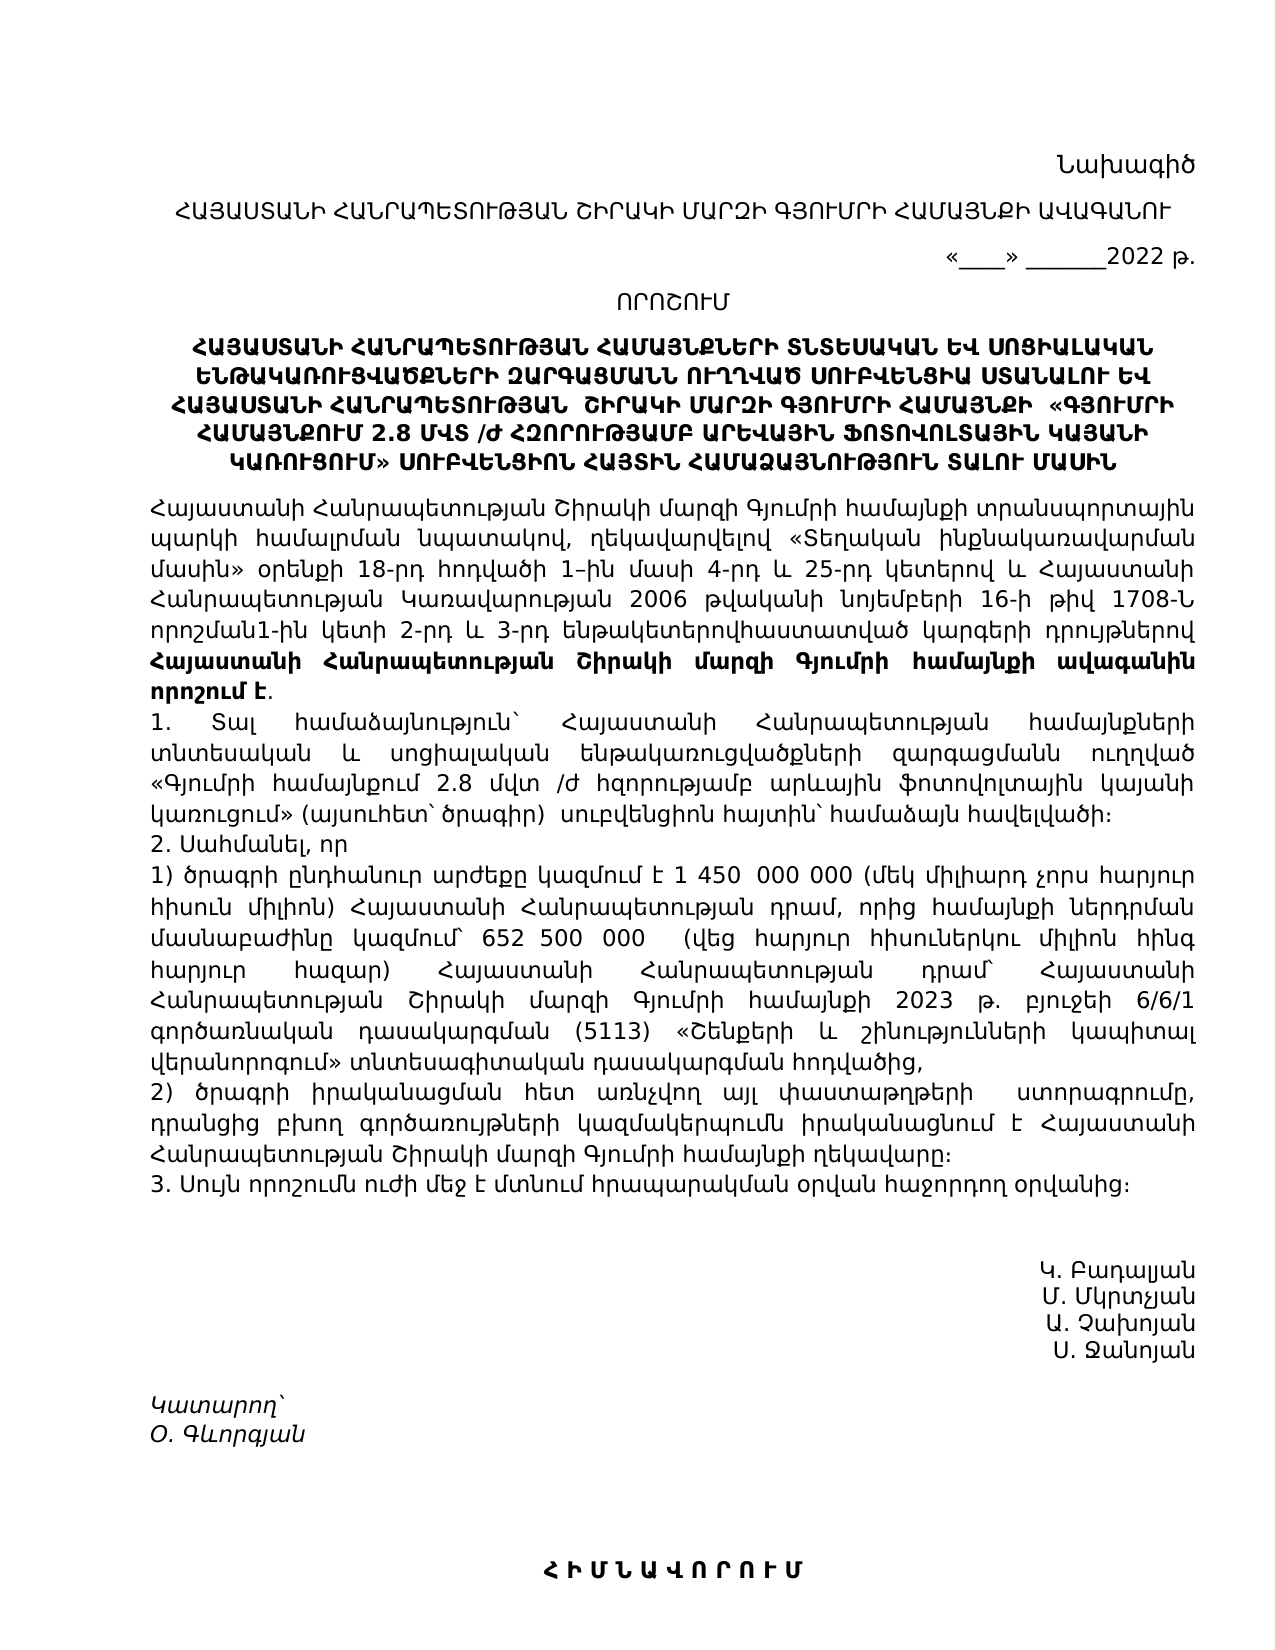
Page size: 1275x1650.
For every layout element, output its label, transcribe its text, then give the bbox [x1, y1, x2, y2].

text ՀԱՅԱՍՏԱՆԻ ՀԱՆՐԱՊԵՏՈՒԹՅԱՆ ՀԱՄԱՅՆՔՆԵՐԻ ՏՆՏԵՍԱԿԱՆ ԵՎ ՍՈՑԻԱԼԱԿԱՆ ԵՆԹԱԿԱՌՈՒՑՎԱԾՔՆԵՐԻ ԶԱՐԳԱՑՄԱՆՆ ՈՒՂՂՎԱԾ ՍՈՒԲՎԵՆՑԻԱ ՍՏԱՆԱԼՈՒ ԵՎ ՀԱՅԱՍՏԱՆԻ ՀԱՆՐԱՊԵՏՈՒԹՅԱՆ ՇԻՐԱԿԻ ՄԱՐԶԻ ԳՅՈՒՄՐԻ ՀԱՄԱՅՆՔԻ «ԳՅՈՒՄՐԻ ՀԱՄԱՅՆՔՈՒՄ 2.8 ՄՎՏ /Ժ ՀԶՈՐՈՒԹՅԱՄԲ ԱՐԵՎԱՅԻՆ ՖՈՏՈՎՈԼՏԱՅԻՆ ԿԱՅԱՆԻ ԿԱՌՈՒՑՈՒՄ» ՍՈՒԲՎԵՆՑԻՈՆ ՀԱՅՏԻՆ ՀԱՄԱՁԱՅՆՈՒԹՅՈՒՆ ՏԱԼՈՒ ՄԱՍԻՆ [150, 334, 1196, 476]
text Նախագիծ [150, 150, 1196, 179]
text Ս. Ջանոյան [150, 1337, 1196, 1363]
text 2. Սահմանել, որ [150, 832, 1196, 858]
text «____» _______2022 թ. [150, 243, 1196, 270]
text 1) ծրագրի ընդհանուր արժեքը կազմում է 1 450 000 000 (մեկ միլիարդ չորս հարյուր հիսուն միլիոն) Հայաստանի Հանրապետության դրամ, որից համայնքի ներդրման մասնաբաժինը կազմում՝ 652 500 000 (վեց հարյուր հիսուներկու միլիոն հինգ հարյուր հազար) Հայաստանի Հանրապետության դրամ՝ Հայաստանի Հանրապետության Շիրակի մարզի Գյումրի համայնքի 2023 թ. բյուջեի 6/6/1 գործառնական դասակարգման (5113) «Շենքերի և շինությունների կապիտալ վերանորոգում» տնտեսագիտական դասակարգման հոդվածից, [150, 862, 1196, 1076]
text Կ. Բադալյան [150, 1257, 1196, 1283]
text Մ. Մկրտչյան [150, 1283, 1196, 1310]
text ՈՐՈՇՈՒՄ [150, 289, 1196, 316]
text Հ Ի Մ Ն Ա Վ Ո Ր Ո Ւ Մ [150, 1557, 1196, 1584]
text 3. Սույն որոշումն ուժի մեջ է մտնում հրապարակման օրվան հաջորդող օրվանից։ [150, 1171, 1196, 1198]
text 1. Տալ համաձայնություն` Հայաստանի Հանրապետության համայնքների տնտեսական և սոցիալական ենթակառուցվածքների զարգացմանն ուղղված «Գյումրի համայնքում 2.8 մվտ /ժ հզորությամբ արևային ֆոտովոլտային կայանի կառուցում» (այսուհետ՝ ծրագիր) սուբվենցիոն հայտին՝ համաձայն հավելվածի։ [150, 709, 1196, 828]
text Օ. Գևորգյան [150, 1421, 1196, 1448]
text ՀԱՅԱՍՏԱՆԻ ՀԱՆՐԱՊԵՏՈՒԹՅԱՆ ՇԻՐԱԿԻ ՄԱՐԶԻ ԳՅՈՒՄՐԻ ՀԱՄԱՅՆՔԻ ԱՎԱԳԱՆՈՒ [150, 198, 1196, 225]
text Ա. Չախոյան [150, 1310, 1196, 1337]
text 2) ծրագրի իրականացման հետ առնչվող այլ փաստաթղթերի ստորագրումը, դրանցից բխող գործառույթների կազմակերպումն իրականացնում է Հայաստանի Հանրապետության Շիրակի մարզի Գյումրի համայնքի ղեկավարը։ [150, 1079, 1196, 1167]
text Հայաստանի Հանրապետության Շիրակի մարզի Գյումրի համայնքի տրանսպորտային պարկի համալրման նպատակով, ղեկավարվելով «Տեղական ինքնակառավարման մասին» օրենքի 18-րդ հոդվածի 1–ին մասի 4-րդ և 25-րդ կետերով և Հայաստանի Հանրապետության Կառավարության 2006 թվականի նոյեմբերի 16-ի թիվ 1708-Ն որոշման1-ին կետի 2-րդ և 3-րդ ենթակետերովհաստատված կարգերի դրույթներով Հայաստանի Հանրապետության Շիրակի մարզի Գյումրի համայնքի ավագանին որոշում է. [150, 495, 1196, 705]
text Կատարող՝ [150, 1392, 1196, 1419]
